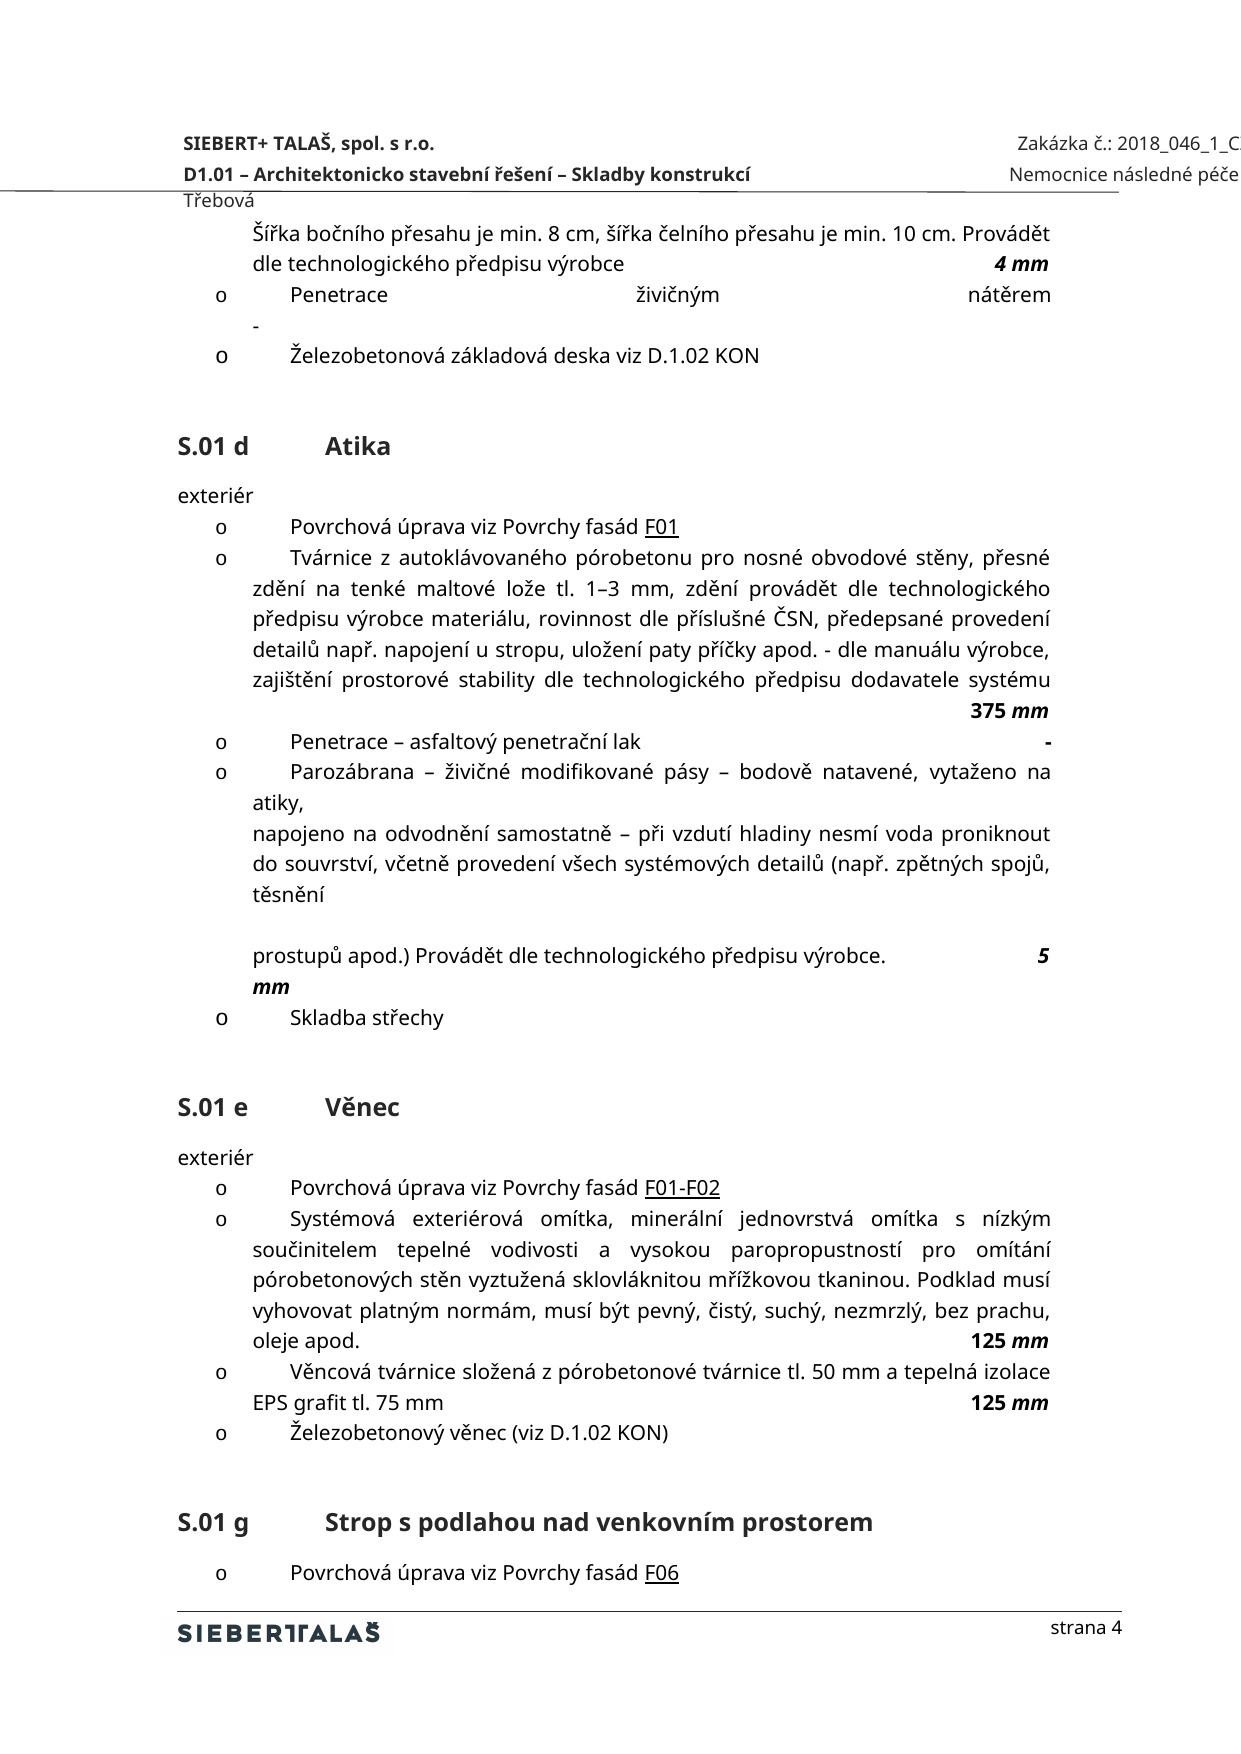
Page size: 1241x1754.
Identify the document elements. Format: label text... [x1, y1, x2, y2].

list Systémová exteriérová omítka, minerální jednovrstvá omítka s nízkým součinitelem tepelné vodivosti a vysokou paropropustností pro omítání pórobetonových stěn vyztužená sklovláknitou mřížkovou tkaninou. Podklad musí vyhovovat platným normám, musí být pevný, čistý, suchý, nezmrzlý, bez prachu, oleje apod. 125 mm [215, 1204, 1051, 1355]
list Povrchová úprava viz Povrchy fasád F01 [215, 512, 1051, 541]
text S.01 g Strop s podlahou nad venkovním prostorem [177, 1505, 1122, 1539]
list Parozábrana – živičné modifikované pásy – bodově natavené, vytaženo na atiky, napojeno na odvodnění samostatně – při vzdutí hladiny nesmí voda proniknout do souvrství, včetně provedení všech systémových detailů (např. zpětných spojů, těsnění prostupů apod.) Provádět dle technologického předpisu výrobce. 5 mm [215, 757, 1051, 1000]
list Skladba střechy [215, 1003, 1051, 1032]
list Penetrace – asfaltový penetrační lak - [215, 727, 1051, 755]
text S.01 d Atika [177, 428, 1122, 462]
list Železobetonová základová deska viz D.1.02 KON [215, 342, 1051, 371]
list Tvárnice z autoklávovaného pórobetonu pro nosné obvodové stěny, přesné zdění na tenké maltové lože tl. 1–3 mm, zdění provádět dle technologického předpisu výrobce materiálu, rovinnost dle příslušné ČSN, předepsané provedení detailů např. napojení u stropu, uložení paty příčky apod. - dle manuálu výrobce, zajištění prostorové stability dle technologického předpisu dodavatele systému 375 mm [215, 543, 1051, 724]
list Penetrace živičným nátěrem - [215, 280, 1051, 339]
list Železobetonový věnec (viz D.1.02 KON) [215, 1418, 1051, 1447]
text S.01 e Věnec [177, 1089, 1122, 1123]
text exteriér [177, 482, 1051, 510]
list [215, 219, 1051, 278]
picture [160, 1618, 397, 1658]
text exteriér [177, 1143, 1051, 1171]
list Věncová tvárnice složená z pórobetonové tvárnice tl. 50 mm a tepelná izolace EPS grafit tl. 75 mm 125 mm [215, 1357, 1051, 1416]
list Povrchová úprava viz Povrchy fasád F06 [215, 1558, 1051, 1587]
list Povrchová úprava viz Povrchy fasád F01-F02 [215, 1173, 1051, 1202]
